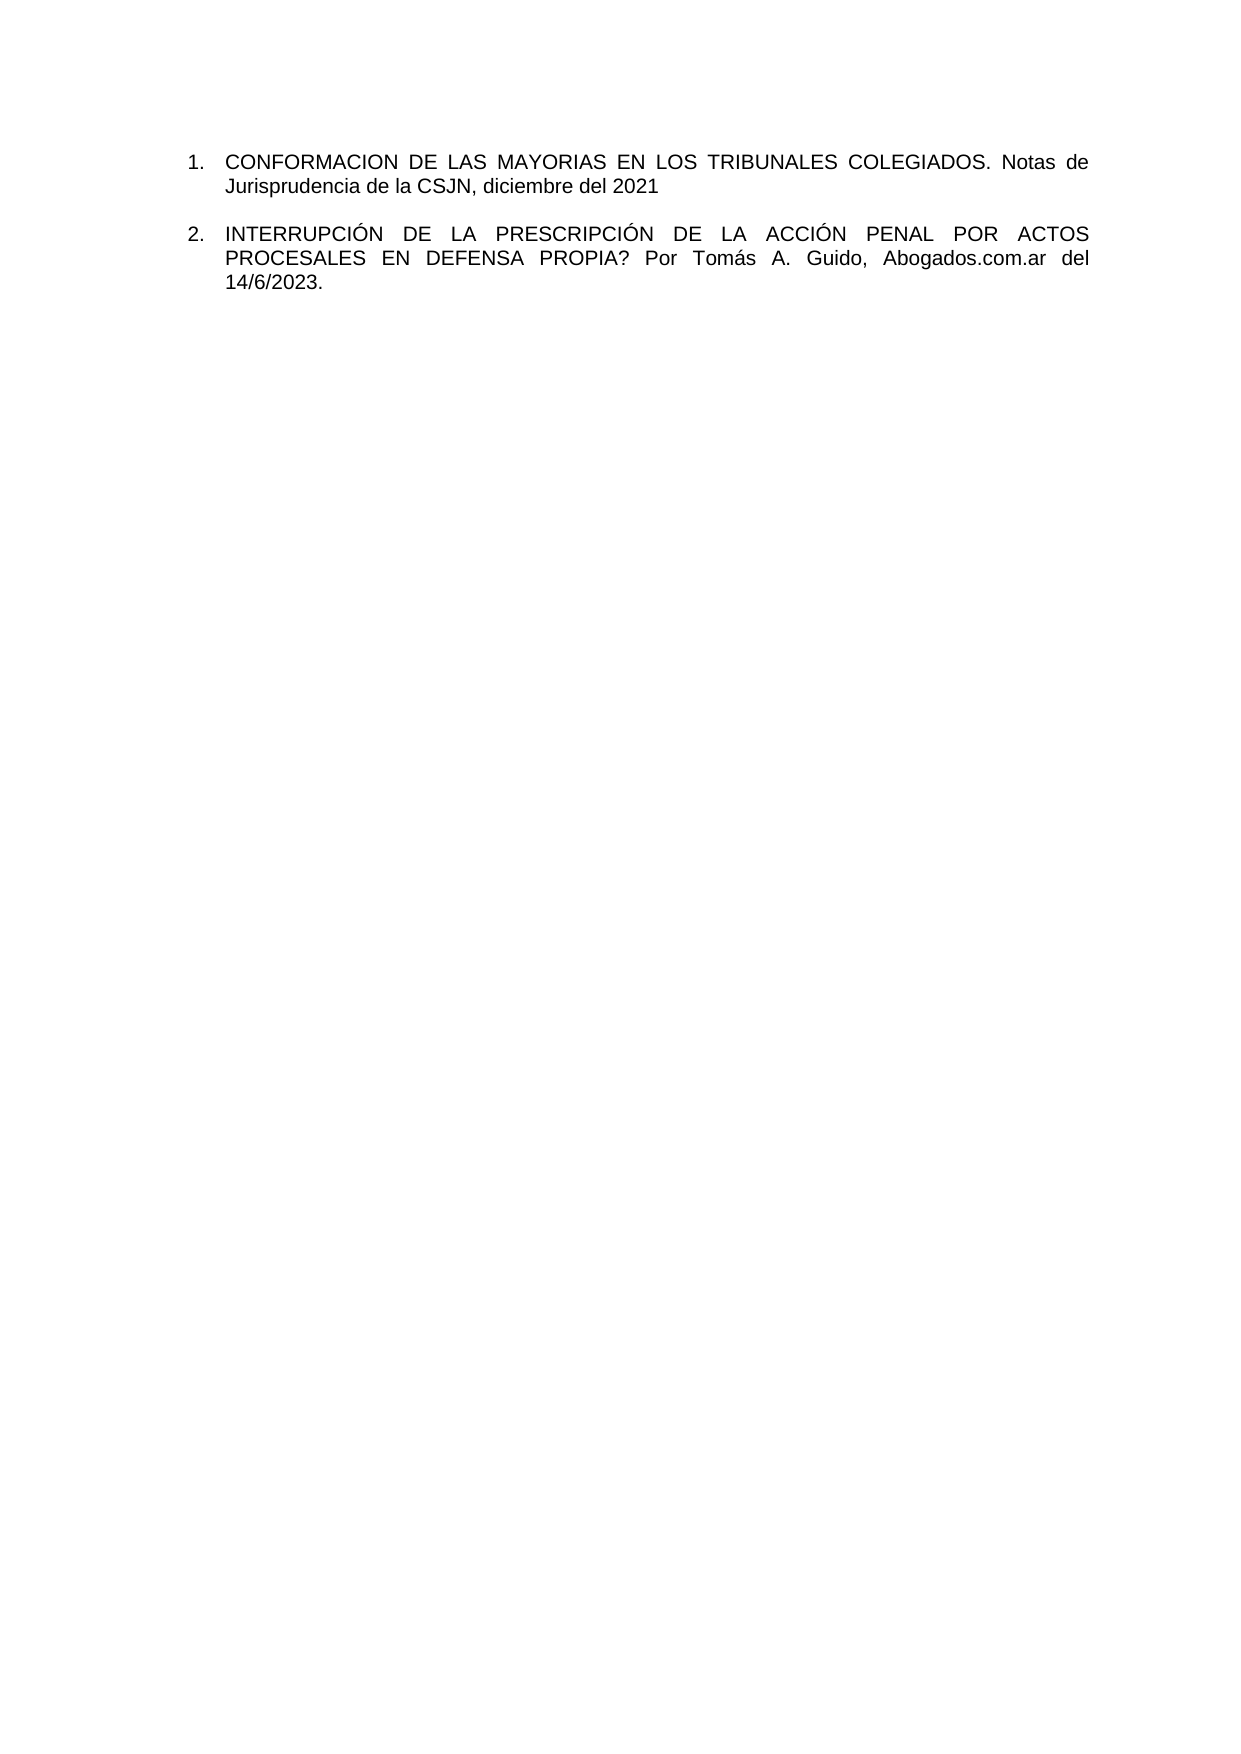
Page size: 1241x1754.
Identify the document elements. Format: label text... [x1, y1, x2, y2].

list INTERRUPCIÓN DE LA PRESCRIPCIÓN DE LA ACCIÓN PENAL POR ACTOS PROCESALES EN DEFENSA PROPIA? Por Tomás A. Guido, Abogados.com.ar del 14/6/2023. [187, 222, 1090, 294]
list CONFORMACION DE LAS MAYORIAS EN LOS TRIBUNALES COLEGIADOS. Notas de Jurisprudencia de la CSJN, diciembre del 2021 [187, 150, 1090, 198]
